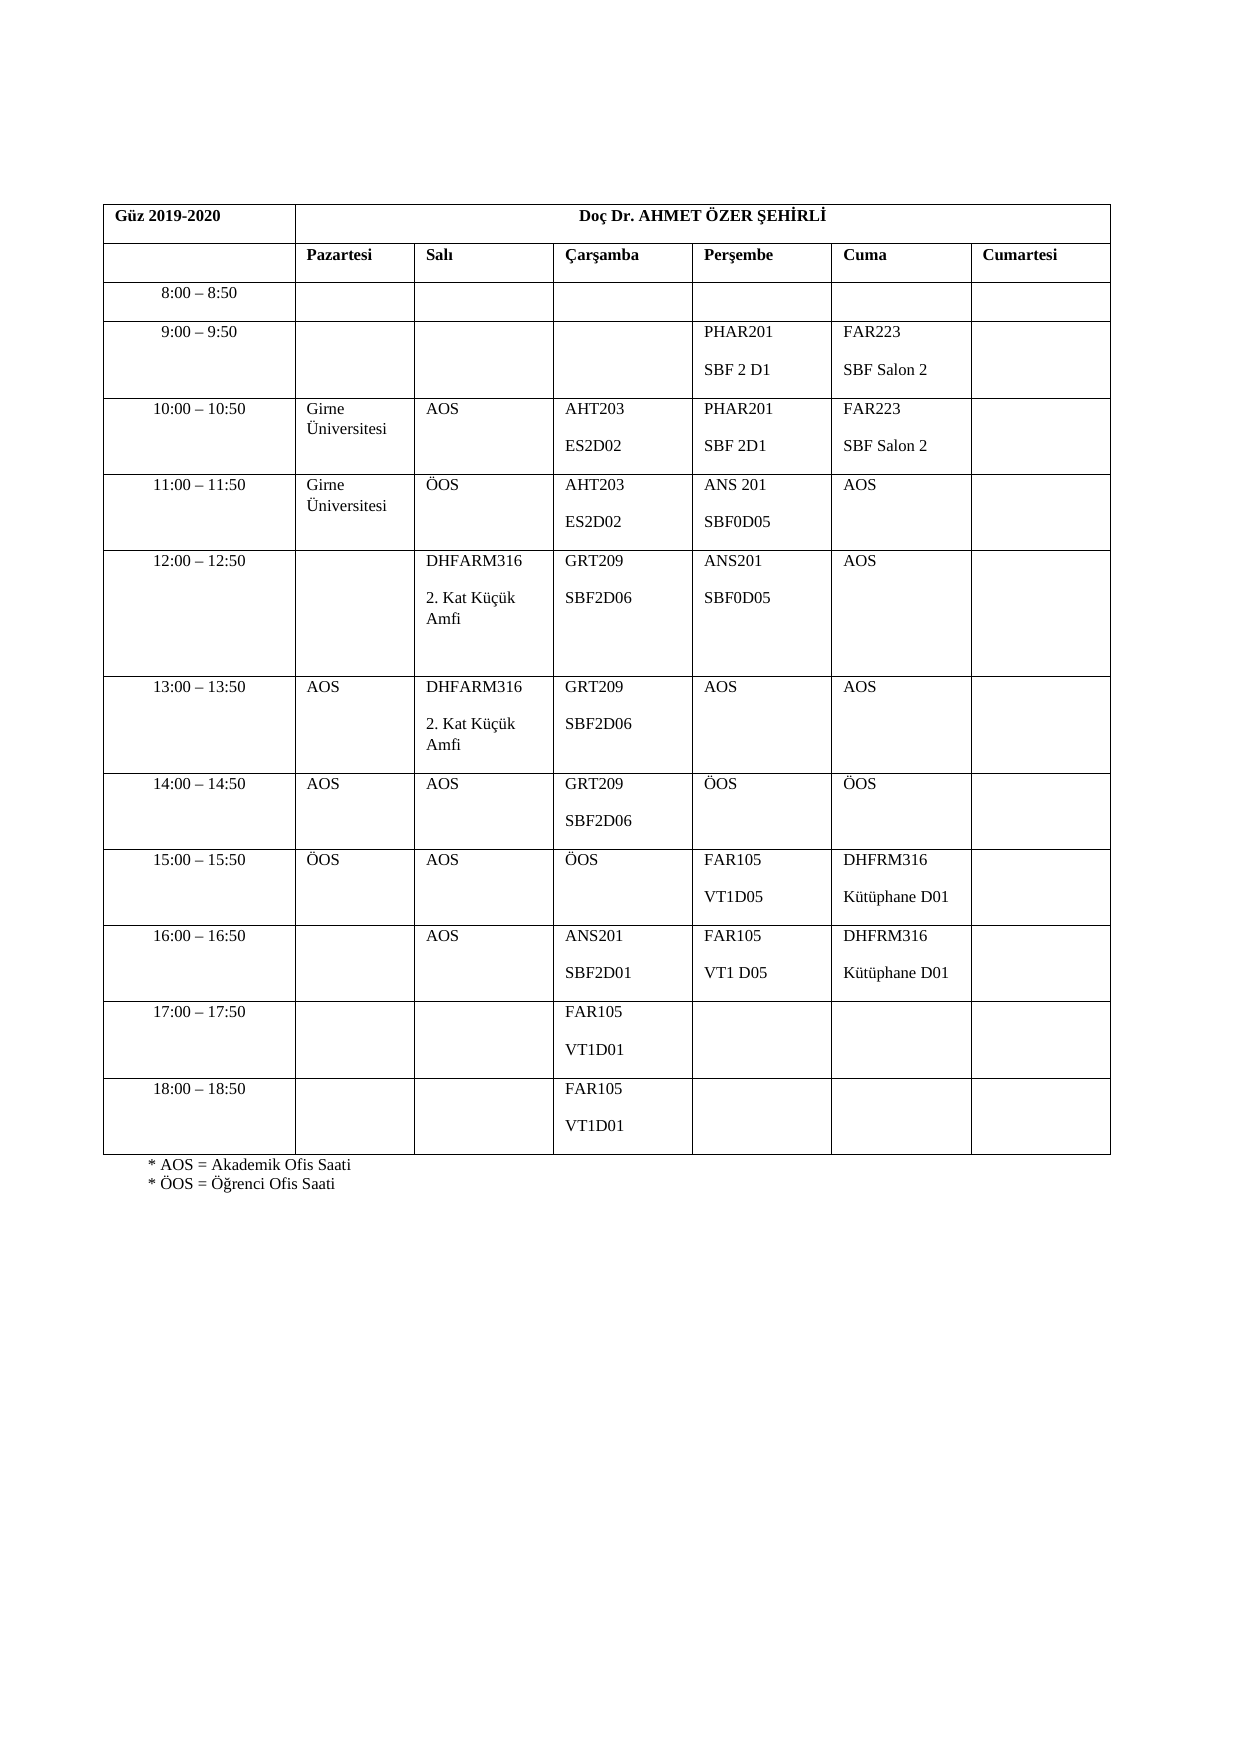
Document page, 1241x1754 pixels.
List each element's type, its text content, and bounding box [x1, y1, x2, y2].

table_cell FAR223 SBF Salon 2 [832, 399, 971, 474]
table_cell Pazartesi [296, 244, 414, 282]
table_cell ÖOS [693, 774, 831, 849]
table_cell 10:00 – 10:50 [104, 399, 295, 474]
table_cell [972, 399, 1110, 474]
table_cell ÖOS [415, 475, 553, 550]
table_cell [296, 926, 414, 1001]
table_cell Perşembe [693, 244, 831, 282]
table_cell [832, 1079, 971, 1154]
text * AOS = Akademik Ofis Saati [148, 1155, 1093, 1174]
table_cell [296, 1002, 414, 1077]
table_cell [972, 1079, 1110, 1154]
table_cell ÖOS [832, 774, 971, 849]
table_cell 11:00 – 11:50 [104, 475, 295, 550]
table_cell AHT203 ES2D02 [554, 399, 692, 474]
table_cell [296, 283, 414, 321]
table_cell [972, 677, 1110, 772]
table_cell [972, 322, 1110, 397]
table_cell [832, 283, 971, 321]
table_cell ÖOS [554, 850, 692, 925]
table_cell AOS [296, 677, 414, 772]
table_cell [104, 244, 295, 282]
table_cell PHAR201 SBF 2 D1 [693, 322, 831, 397]
table_cell FAR105 VT1D05 [693, 850, 831, 925]
table_cell AOS [415, 774, 553, 849]
table_cell FAR105 VT1D01 [554, 1002, 692, 1077]
table_cell 16:00 – 16:50 [104, 926, 295, 1001]
table_cell [972, 774, 1110, 849]
table_cell Girne Üniversitesi [296, 475, 414, 550]
table_cell [554, 322, 692, 397]
table_cell ANS 201 SBF0D05 [693, 475, 831, 550]
table_cell Salı [415, 244, 553, 282]
table_cell GRT209 SBF2D06 [554, 551, 692, 676]
table_cell 14:00 – 14:50 [104, 774, 295, 849]
table_cell [972, 551, 1110, 676]
table_cell GRT209 SBF2D06 [554, 677, 692, 772]
table_cell FAR223 SBF Salon 2 [832, 322, 971, 397]
table_cell AOS [296, 774, 414, 849]
table_cell AHT203 ES2D02 [554, 475, 692, 550]
table_cell AOS [415, 399, 553, 474]
table_cell AOS [832, 475, 971, 550]
table_cell 12:00 – 12:50 [104, 551, 295, 676]
table_cell [415, 322, 553, 397]
table_cell [972, 283, 1110, 321]
table_cell [972, 850, 1110, 925]
table_cell [415, 1079, 553, 1154]
table_cell Girne Üniversitesi [296, 399, 414, 474]
table_cell PHAR201 SBF 2D1 [693, 399, 831, 474]
table_cell [972, 475, 1110, 550]
table_cell DHFARM316 2. Kat Küçük Amfi [415, 551, 553, 676]
table_cell DHFARM316 2. Kat Küçük Amfi [415, 677, 553, 772]
table_cell AOS [415, 850, 553, 925]
table_cell Cumartesi [972, 244, 1110, 282]
table_cell ANS201 SBF0D05 [693, 551, 831, 676]
table_cell ANS201 SBF2D01 [554, 926, 692, 1001]
table_cell DHFRM316 Kütüphane D01 [832, 850, 971, 925]
table_header Güz 2019-2020 [104, 205, 295, 243]
table_cell [972, 1002, 1110, 1077]
table_cell 8:00 – 8:50 [104, 283, 295, 321]
table_cell AOS [693, 677, 831, 772]
table_cell [296, 1079, 414, 1154]
table_cell [554, 283, 692, 321]
table_cell [693, 1002, 831, 1077]
table_cell 15:00 – 15:50 [104, 850, 295, 925]
table_cell [693, 1079, 831, 1154]
table_cell Çarşamba [554, 244, 692, 282]
table_cell GRT209 SBF2D06 [554, 774, 692, 849]
table_cell FAR105 VT1 D05 [693, 926, 831, 1001]
table_cell [415, 283, 553, 321]
table_cell [832, 1002, 971, 1077]
table_cell [972, 926, 1110, 1001]
table_cell FAR105 VT1D01 [554, 1079, 692, 1154]
table_cell [693, 283, 831, 321]
text * ÖOS = Öğrenci Ofis Saati [148, 1174, 1093, 1193]
table_cell 17:00 – 17:50 [104, 1002, 295, 1077]
table_cell [296, 551, 414, 676]
table_header Doç Dr. AHMET ÖZER ŞEHİRLİ [296, 205, 1110, 243]
table_cell 18:00 – 18:50 [104, 1079, 295, 1154]
table_cell AOS [832, 551, 971, 676]
table_cell DHFRM316 Kütüphane D01 [832, 926, 971, 1001]
table_cell AOS [415, 926, 553, 1001]
table_cell 13:00 – 13:50 [104, 677, 295, 772]
table_cell ÖOS [296, 850, 414, 925]
table_cell [296, 322, 414, 397]
table_cell 9:00 – 9:50 [104, 322, 295, 397]
table_cell AOS [832, 677, 971, 772]
table_cell [415, 1002, 553, 1077]
table_cell Cuma [832, 244, 971, 282]
